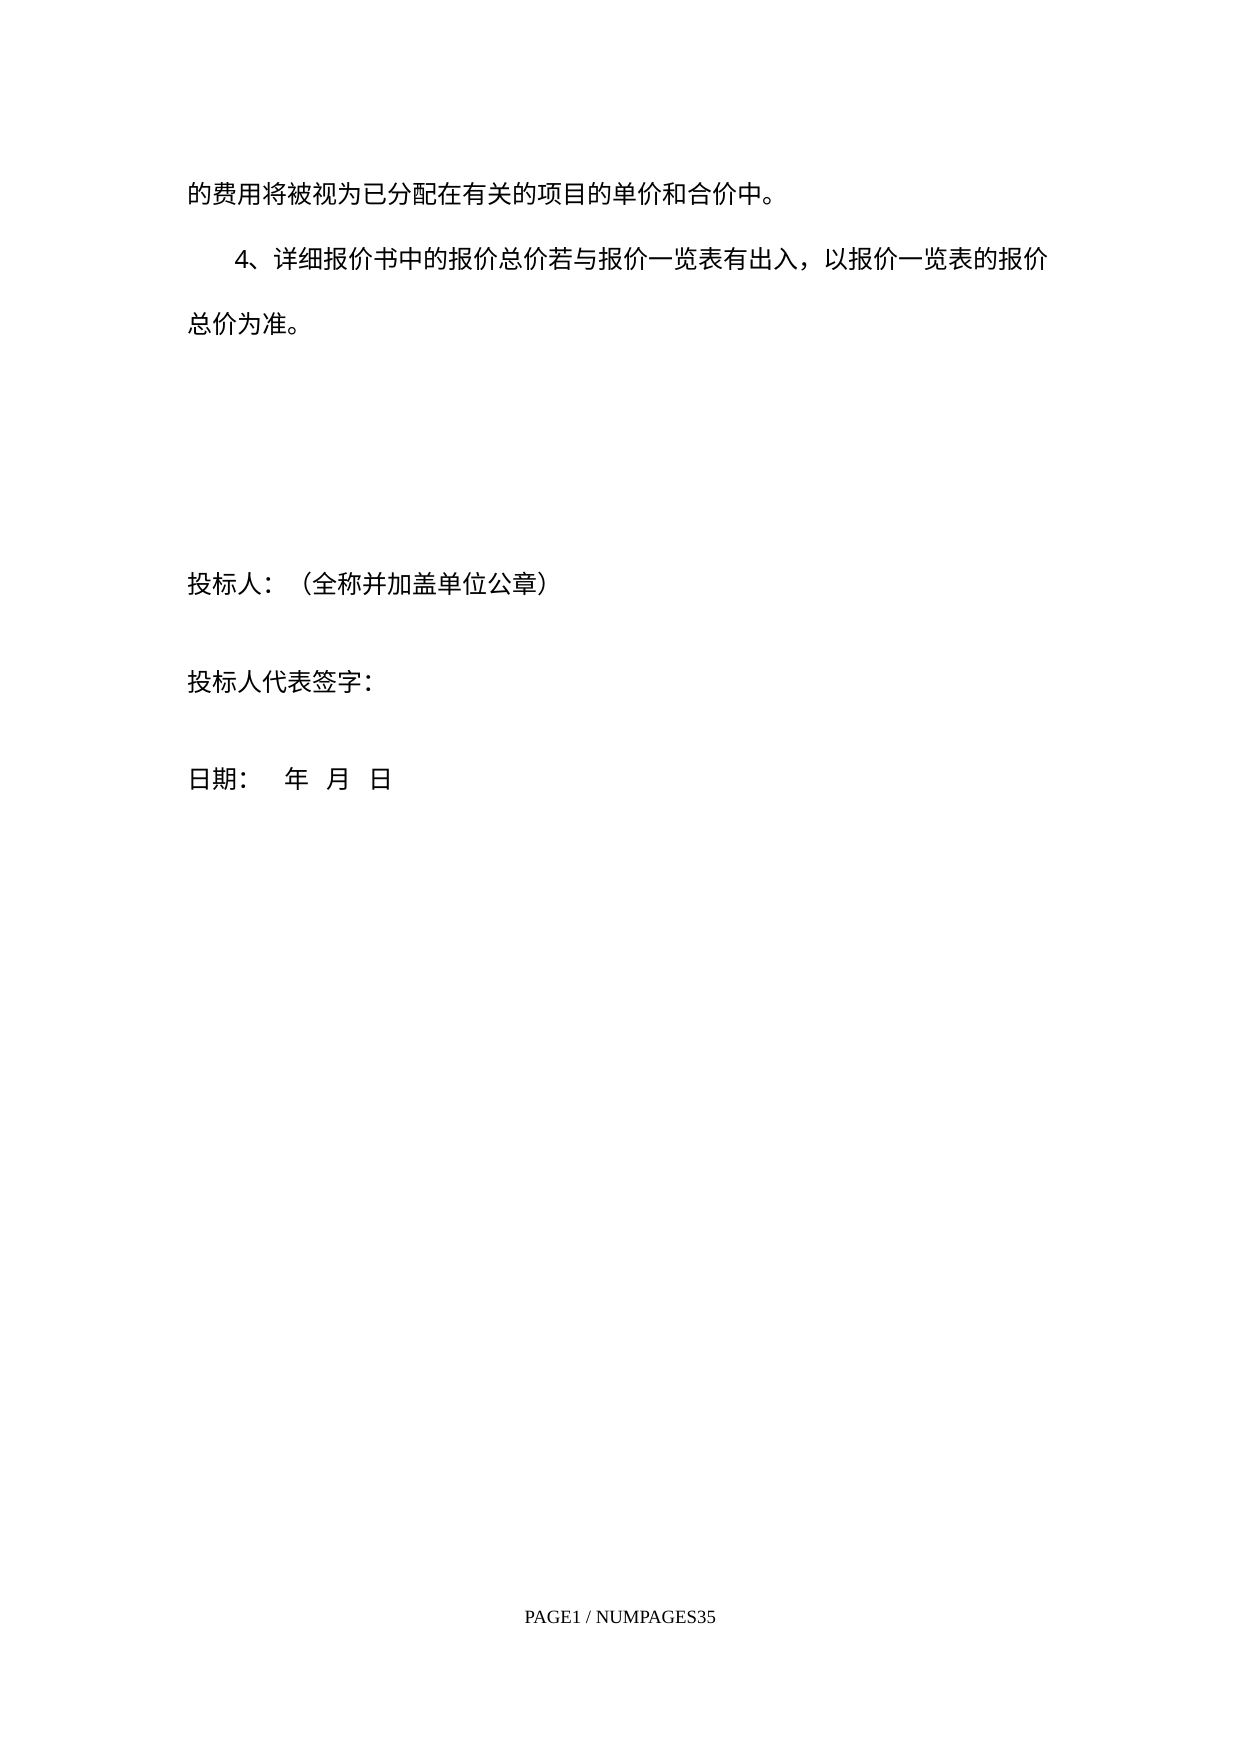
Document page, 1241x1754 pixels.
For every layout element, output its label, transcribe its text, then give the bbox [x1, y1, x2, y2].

text 日期： 年 月 日 [187, 745, 1053, 810]
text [187, 160, 1053, 225]
text 投标人代表签字： [187, 648, 1053, 713]
text 投标人：（全称并加盖单位公章） [187, 550, 1053, 615]
text 4、详细报价书中的报价总价若与报价一览表有出入，以报价一览表的报价总价为准。 [187, 225, 1053, 355]
